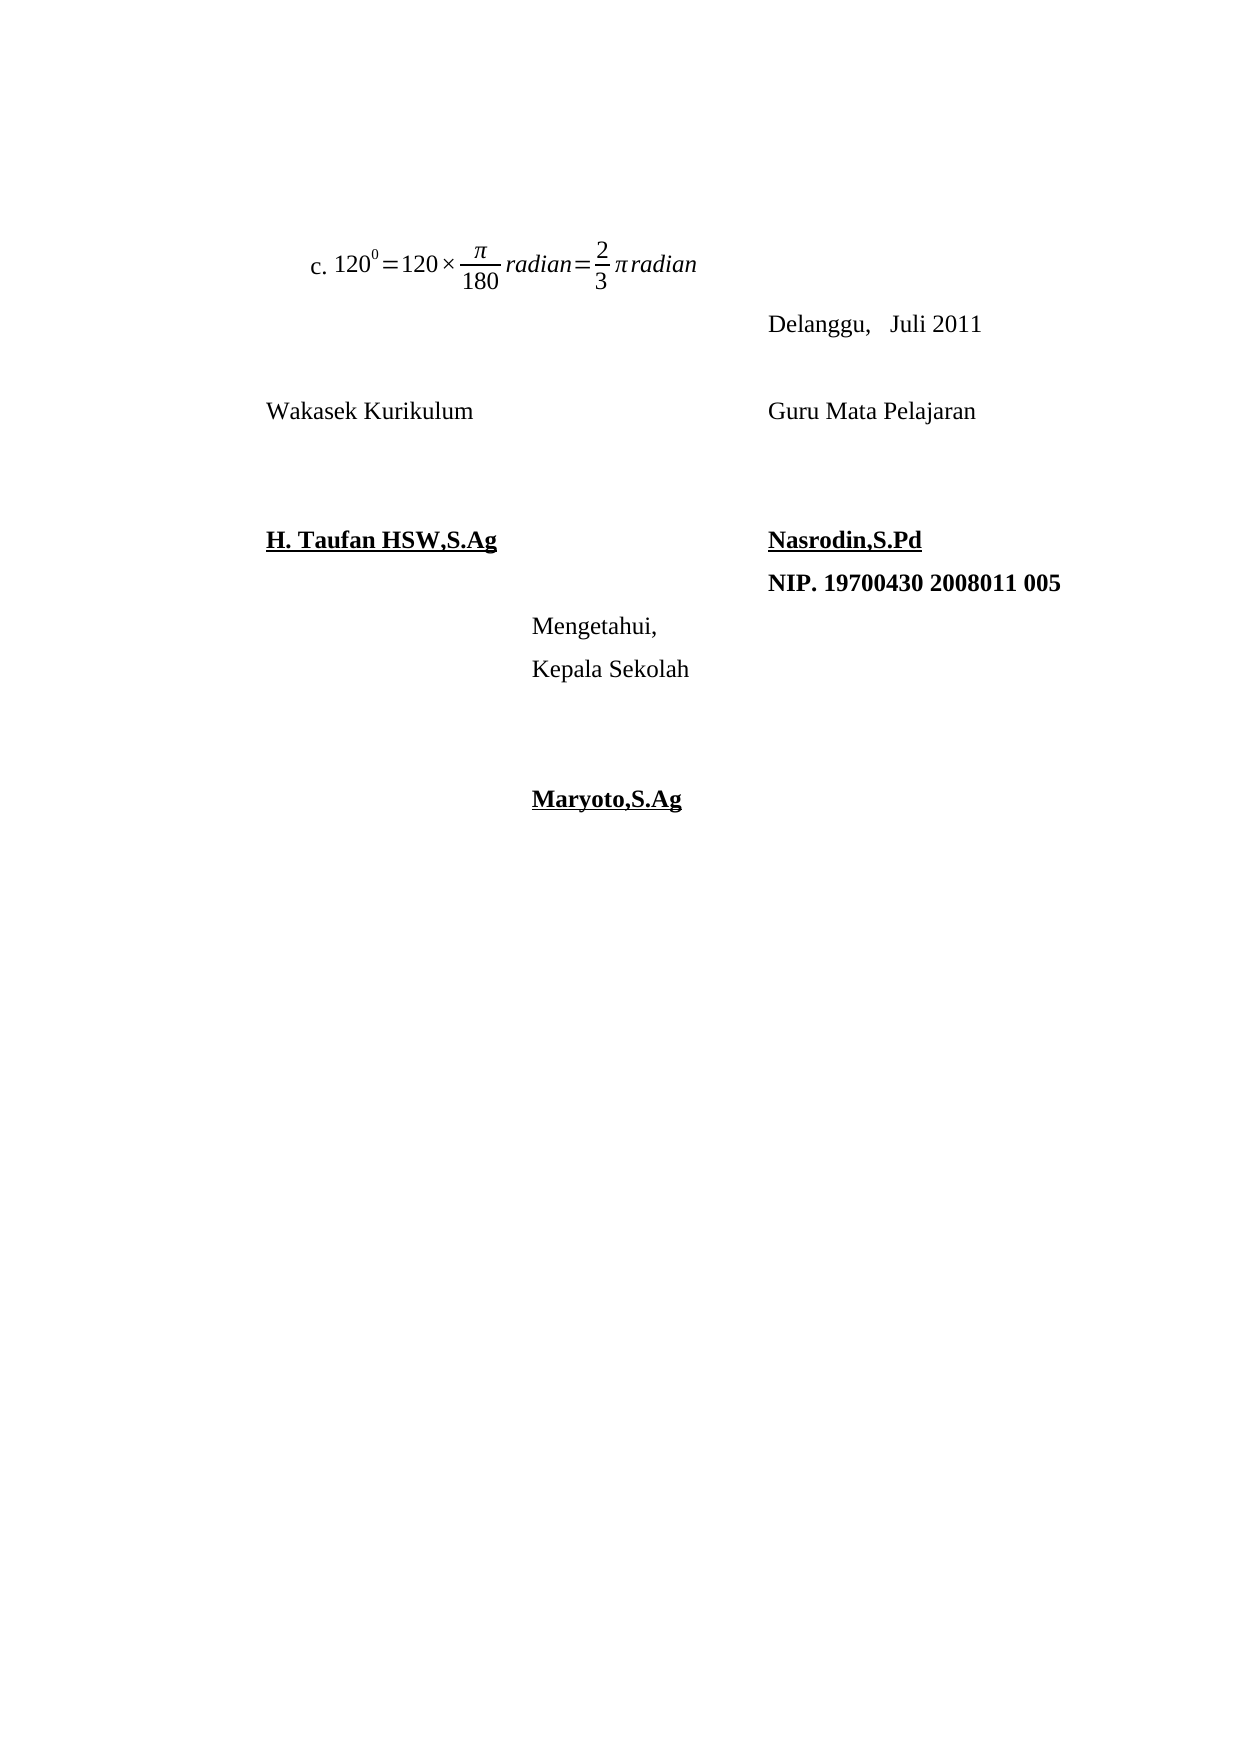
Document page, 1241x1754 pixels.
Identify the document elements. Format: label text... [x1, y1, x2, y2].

text Maryoto,S.Ag [532, 784, 1063, 813]
text Kepala Sekolah [532, 654, 1063, 683]
text Delanggu, Juli 2011 [266, 309, 1063, 338]
list c. [310, 236, 1063, 295]
text NIP. 19700430 2008011 005 [266, 568, 1063, 597]
text Mengetahui, [532, 611, 1063, 640]
text Wakasek Kurikulum Guru Mata Pelajaran [266, 396, 1063, 424]
text H. Taufan HSW,S.Ag Nasrodin,S.Pd [266, 525, 1063, 554]
